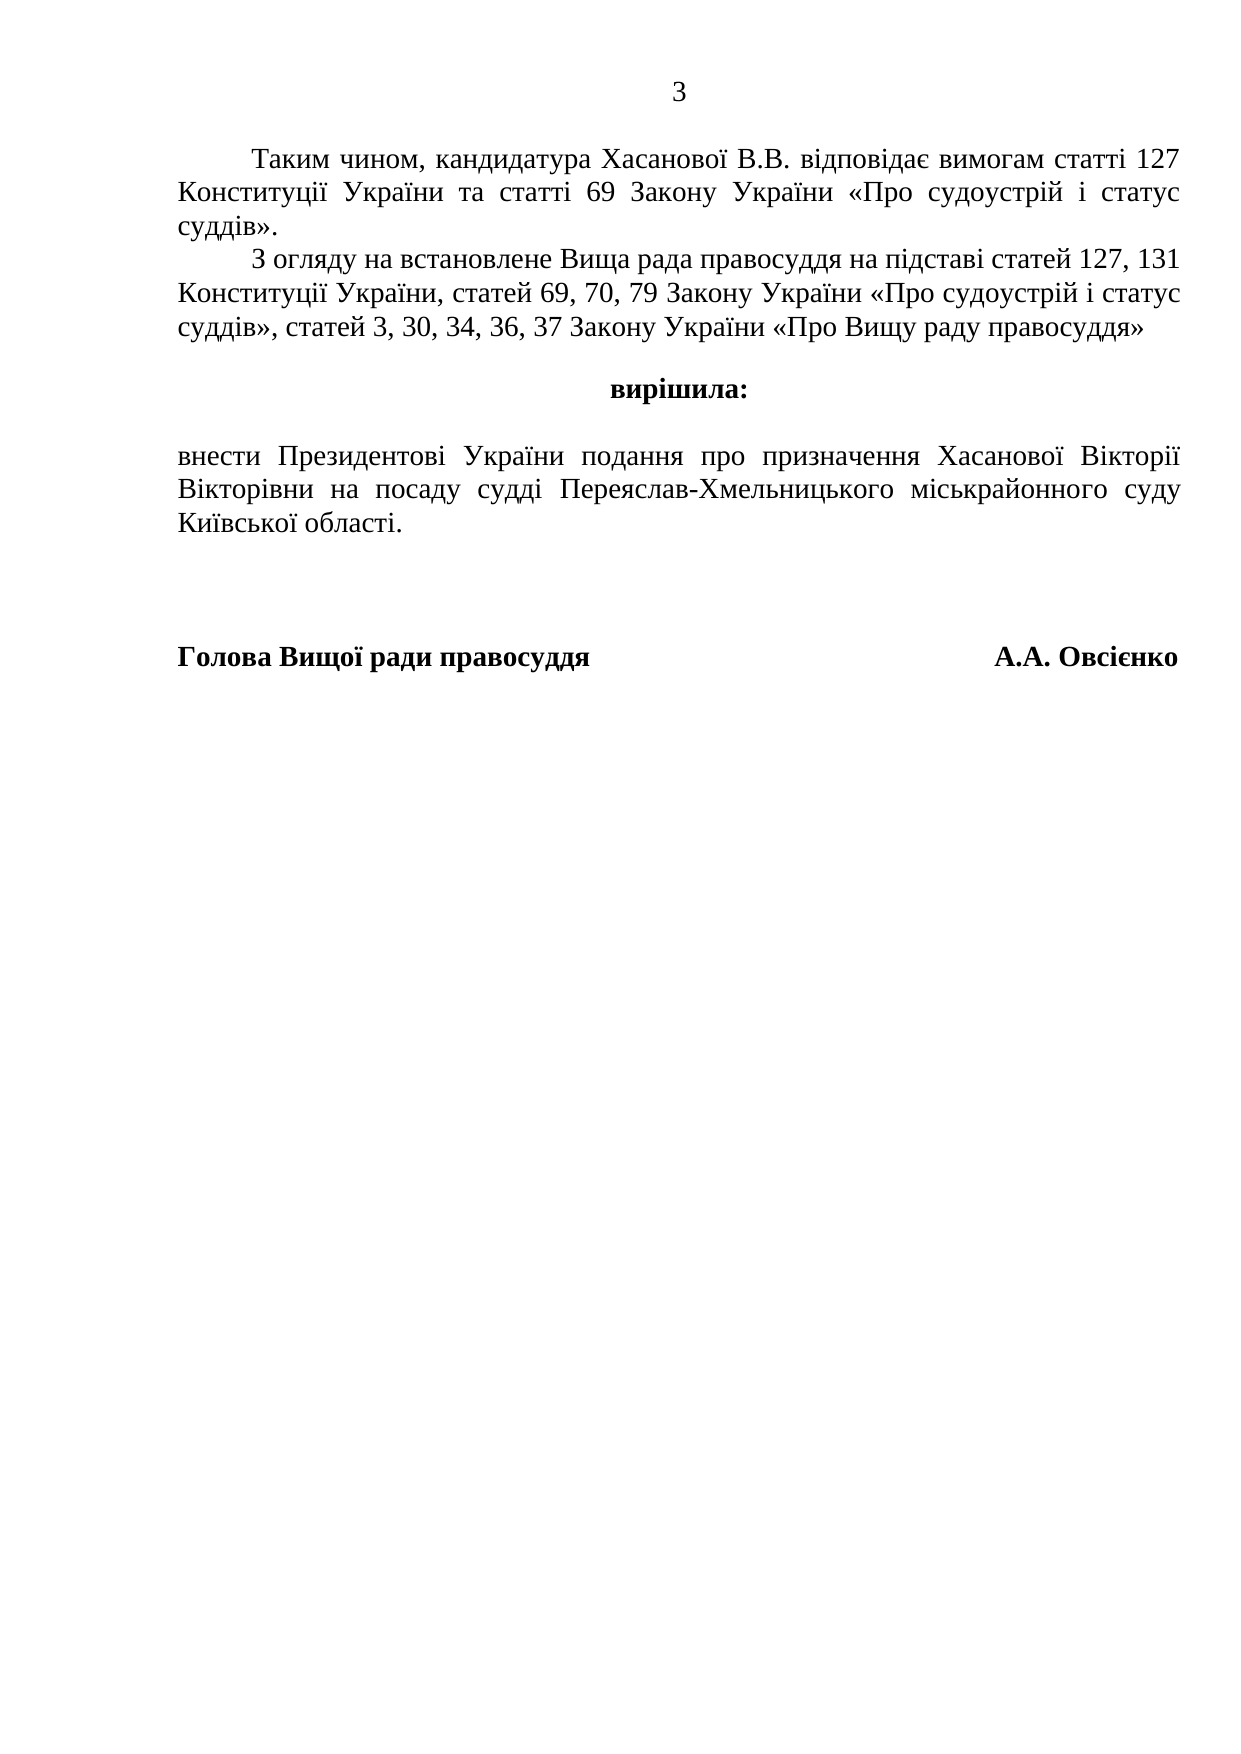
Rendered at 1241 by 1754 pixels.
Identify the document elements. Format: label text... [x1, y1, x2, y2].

text Таким чином, кандидатура Хасанової В.В. відповідає вимогам статті 127 Конституції України та статті 69 Закону України «Про судоустрій і статус суддів». [177, 141, 1181, 242]
text вирішила: [177, 371, 1181, 404]
text Голова Вищої ради правосуддя А.А. Овсієнко [177, 639, 1181, 673]
text З огляду на встановлене Вища рада правосуддя на підставі статей 127, 131 Конституції України, статей 69, 70, 79 Закону України «Про судоустрій і статус суддів», статей 3, 30, 34, 36, 37 Закону України «Про Вищу раду правосуддя» [177, 242, 1181, 342]
text внести Президентові України подання про призначення Хасанової Вікторії Вікторівни на посаду судді Переяслав-Хмельницького міськрайонного суду Київської області. [177, 438, 1181, 538]
